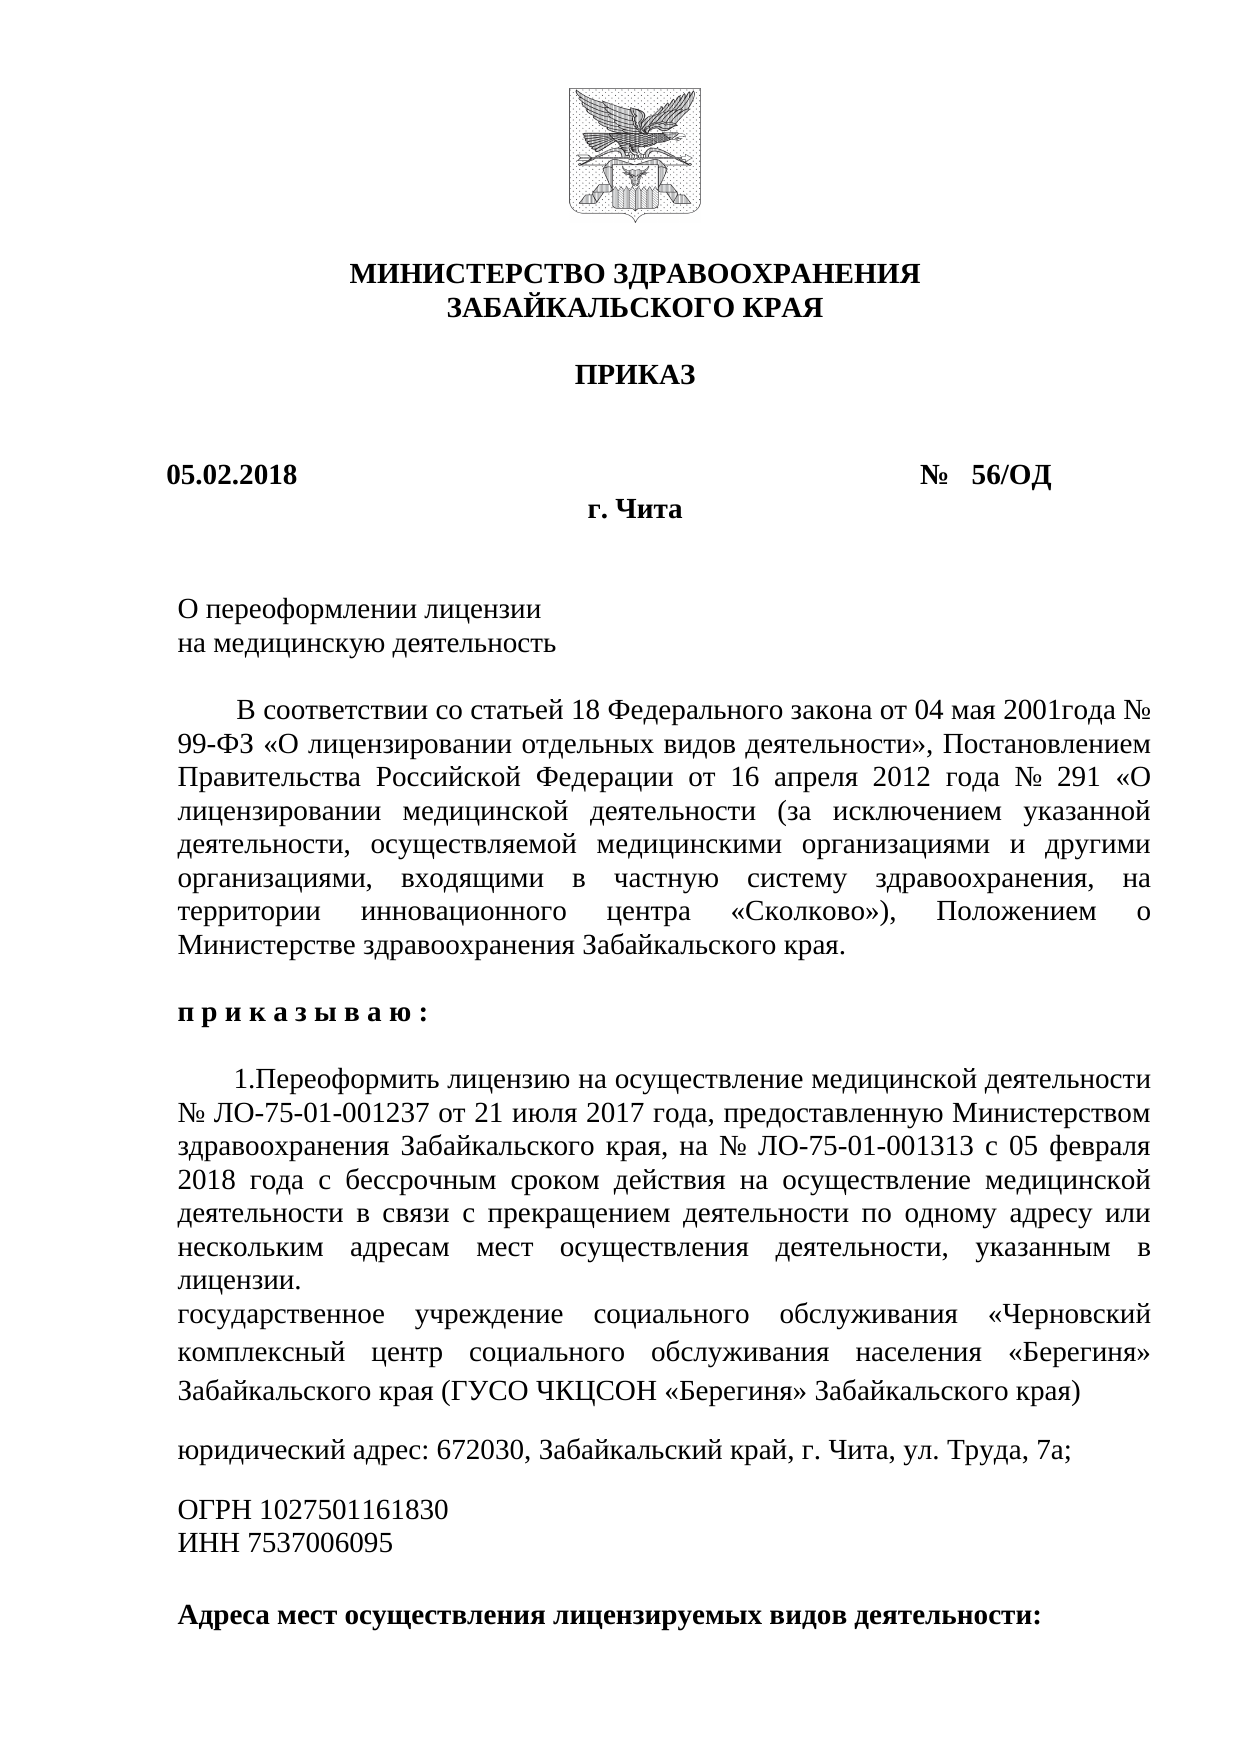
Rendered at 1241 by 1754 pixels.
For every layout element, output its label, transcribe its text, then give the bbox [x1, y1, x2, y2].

text п р и к а з ы в а ю : [177, 994, 1142, 1028]
text юридический адрес: 672030, Забайкальский край, г. Чита, ул. Труда, 7а; [177, 1432, 1152, 1466]
text ОГРН 1027501161830 [177, 1492, 1152, 1525]
text на медицинскую деятельность [177, 625, 1152, 659]
text 1.Переоформить лицензию на осуществление медицинской деятельности № ЛО-75-01-001237 от 21 июля 2017 года, предоставленную Министерством здравоохранения Забайкальского края, на № ЛО-75-01-001313 с 05 февраля 2018 года с бессрочным сроком действия на осуществление медицинской деятельности в связи с прекращением деятельности по одному адресу или нескольким адресам мест осуществления деятельности, указанным в лицензии. [177, 1061, 1152, 1296]
text В соответствии со статьей 18 Федерального закона от 04 мая 2001года № 99-ФЗ «О лицензировании отдельных видов деятельности», Постановлением Правительства Российской Федерации от 16 апреля 2012 года № 291 «О лицензировании медицинской деятельности (за исключением указанной деятельности, осуществляемой медицинскими организациями и другими организациями, входящими в частную систему здравоохранения, на территории инновационного центра «Сколково»), Положением о Министерстве здравоохранения Забайкальского края. [177, 692, 1152, 961]
text государственное учреждение социального обслуживания «Черновский комплексный центр социального обслуживания населения «Берегиня» Забайкальского края (ГУСО ЧКЦСОН «Берегиня» Забайкальского края) [177, 1296, 1152, 1407]
table_header 56/ОД [960, 458, 1152, 491]
text г. Чита [118, 491, 1152, 524]
text ЗАБАЙКАЛЬСКОГО КРАЯ [118, 290, 1152, 323]
text О переоформлении лицензии [177, 592, 1152, 625]
table_header 05.02.2018 [155, 458, 418, 491]
text Адреса мест осуществления лицензируемых видов деятельности: [177, 1597, 1152, 1631]
table_header № [418, 458, 960, 491]
text ПРИКАЗ [118, 357, 1152, 390]
text ИНН 7537006095 [177, 1525, 1152, 1559]
text МИНИСТеРство здравоохранения [118, 256, 1152, 290]
